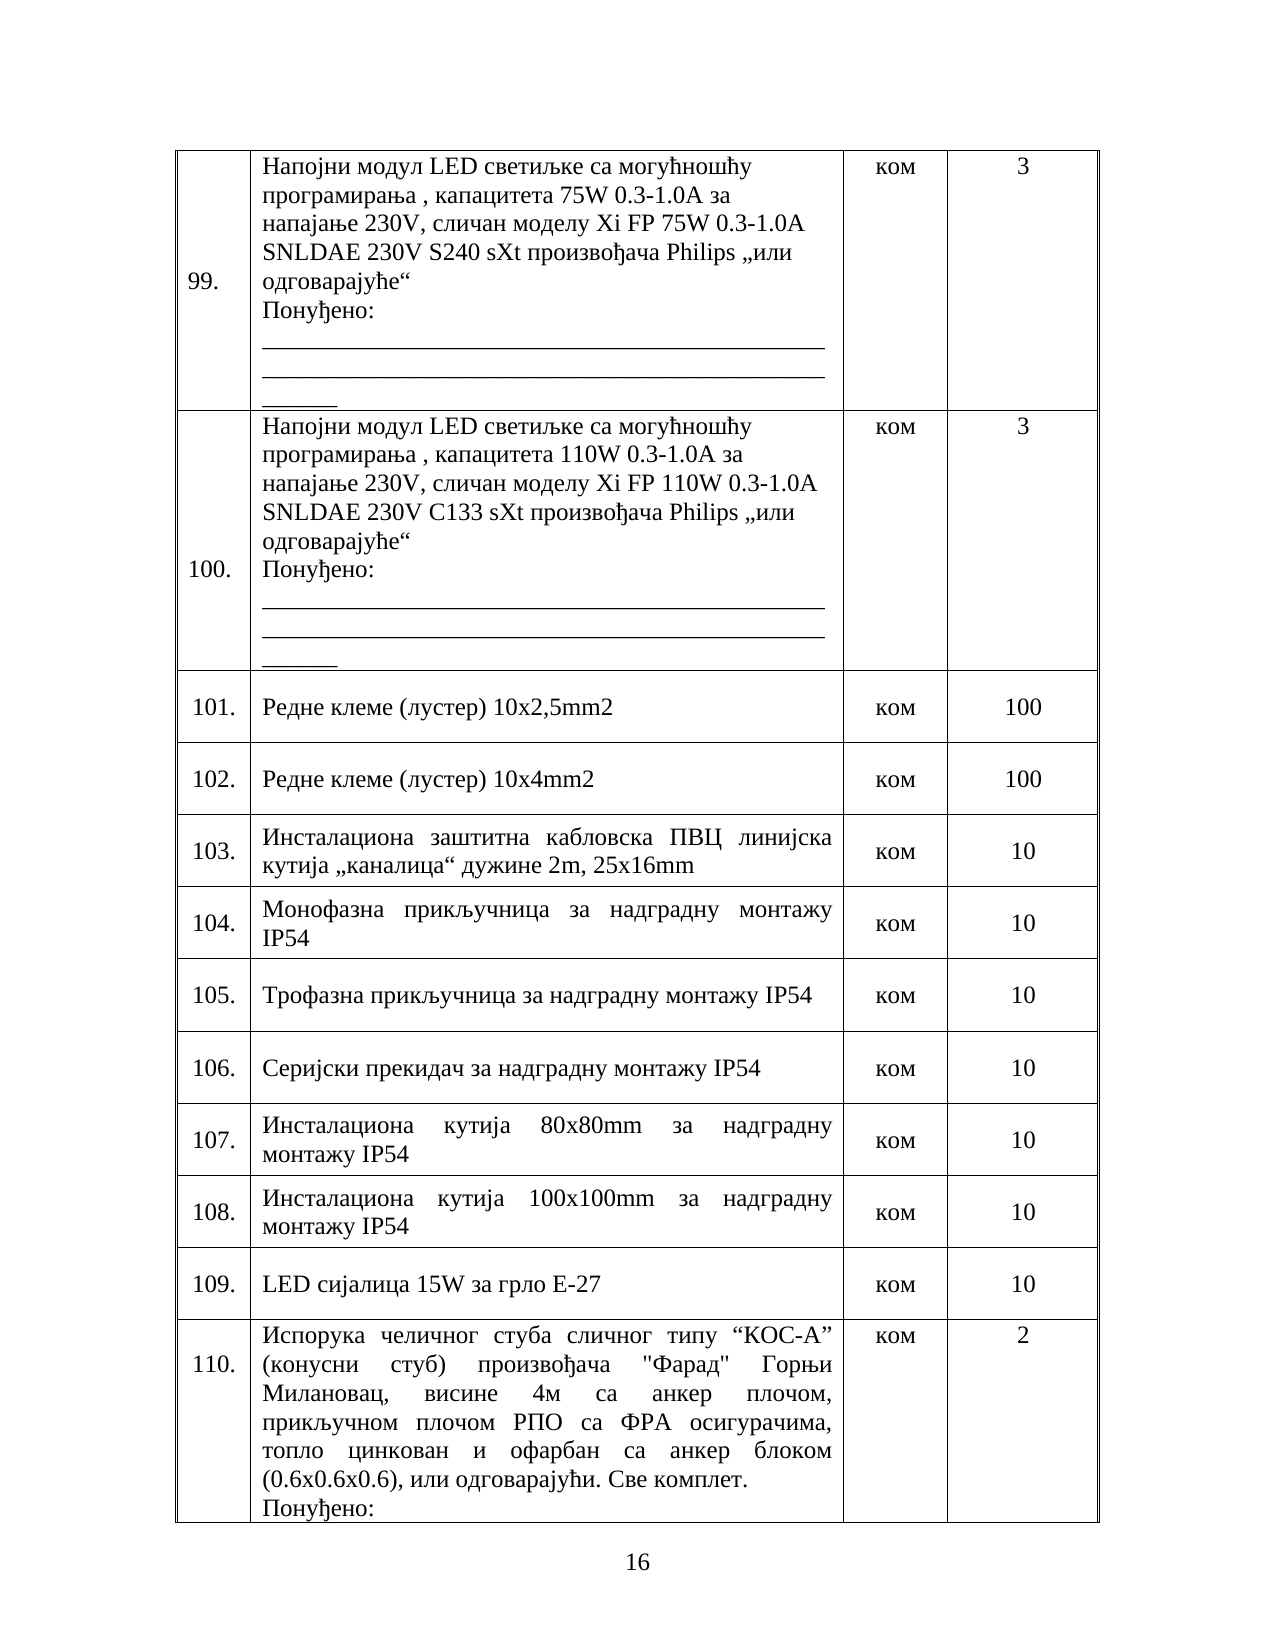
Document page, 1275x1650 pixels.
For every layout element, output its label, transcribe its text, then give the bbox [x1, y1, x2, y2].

table_cell ком [844, 959, 947, 1031]
table_cell 3 [948, 151, 1097, 410]
table_cell ком [844, 411, 947, 669]
table_cell LED сијалица 15W за грло Е-27 [251, 1248, 843, 1319]
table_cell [251, 1320, 843, 1522]
table_cell Инсталациона кутија 80x80mm за надградну монтажу IP54 [251, 1104, 843, 1175]
table_cell ком [844, 1104, 947, 1175]
table_cell Серијски прекидач за надградну монтажу IP54 [251, 1032, 843, 1103]
table_cell Монофазна прикључница за надградну монтажу IP54 [251, 887, 843, 958]
table_cell Трофазна прикључница за надградну монтажу IP54 [251, 959, 843, 1031]
table_cell ком [844, 887, 947, 958]
table_cell ком [844, 671, 947, 742]
table_cell 109. [178, 1248, 250, 1319]
table_cell 10 [948, 1104, 1097, 1175]
table_cell 108. [178, 1176, 250, 1247]
table_cell 100 [948, 743, 1097, 814]
table_cell ком [844, 1176, 947, 1247]
table_cell 100 [948, 671, 1097, 742]
table_cell ком [844, 1248, 947, 1319]
table_cell Напојни модул LED светиљке са могућношћу програмирања , капацитета 75W 0.3-1.0A за напајање 230V, сличан моделу Xi FP 75W 0.3-1.0A SNLDAE 230V S240 sXt произвођача Philips „или одговарајуће“ Понуђено: ________________________________________________________________________________________________ [251, 151, 843, 410]
table_cell 10 [948, 1176, 1097, 1247]
table_cell 104. [178, 887, 250, 958]
table_cell Инсталациона кутија 100x100mm за надградну монтажу IP54 [251, 1176, 843, 1247]
table_cell Редне клеме (лустер) 10x2,5mm2 [251, 671, 843, 742]
table_cell 2 [948, 1320, 1097, 1522]
table_cell 10 [948, 1248, 1097, 1319]
table_cell 110. [178, 1320, 250, 1522]
table_cell 10 [948, 815, 1097, 886]
table_cell 106. [178, 1032, 250, 1103]
table_cell 99. [178, 151, 250, 410]
table_cell 10 [948, 887, 1097, 958]
table_cell ком [844, 743, 947, 814]
table_cell 103. [178, 815, 250, 886]
table_cell 3 [948, 411, 1097, 669]
table_cell Напојни модул LED светиљке са могућношћу програмирања , капацитета 110W 0.3-1.0A за напајање 230V, сличан моделу Xi FP 110W 0.3-1.0A SNLDAE 230V C133 sXt произвођача Philips „или одговарајуће“ Понуђено: ________________________________________________________________________________________________ [251, 411, 843, 669]
table_cell ком [844, 151, 947, 410]
table_cell ком [844, 1320, 947, 1522]
table_cell 10 [948, 1032, 1097, 1103]
table_cell 100. [178, 411, 250, 669]
table_cell Редне клеме (лустер) 10x4mm2 [251, 743, 843, 814]
table_cell 102. [178, 743, 250, 814]
table_cell 10 [948, 959, 1097, 1031]
table_cell ком [844, 1032, 947, 1103]
table_cell 107. [178, 1104, 250, 1175]
table_cell 101. [178, 671, 250, 742]
table_cell 105. [178, 959, 250, 1031]
table_cell ком [844, 815, 947, 886]
table_cell Инсталациона заштитна кабловска ПВЦ линијска кутија „каналица“ дужине 2m, 25x16mm [251, 815, 843, 886]
